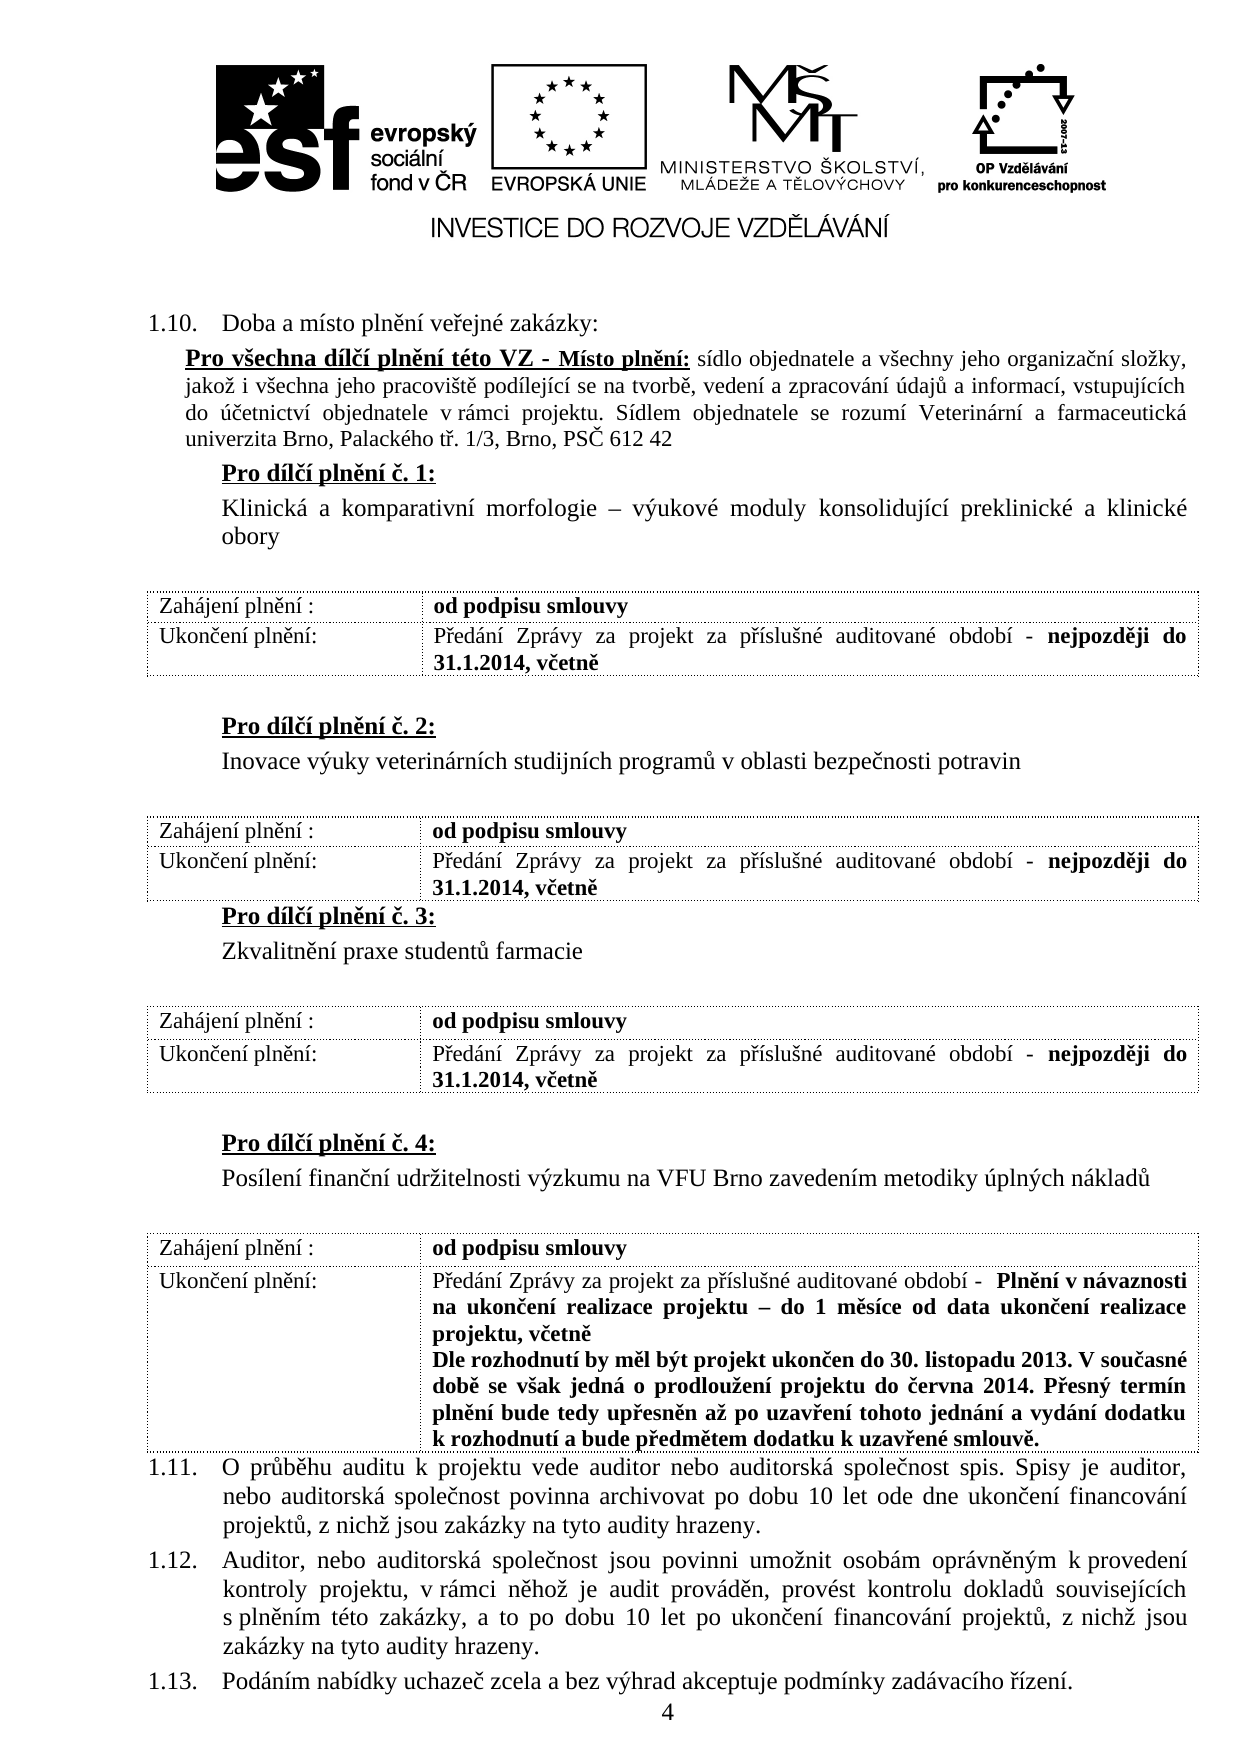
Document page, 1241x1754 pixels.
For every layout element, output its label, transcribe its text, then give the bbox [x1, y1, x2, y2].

text Klinická a komparativní morfologie – výukové moduly konsolidující preklinické a klinické obory [221, 493, 1187, 550]
table_header od podpisu smlouvy [421, 816, 1198, 846]
table_cell Předání Zprávy za projekt za příslušné auditované období - nejpozději do 31.1.2014, včetně [421, 1039, 1198, 1092]
table_header od podpisu smlouvy [421, 1233, 1198, 1266]
table_header od podpisu smlouvy [421, 1006, 1198, 1038]
text Pro dílčí plnění č. 2: [185, 711, 1187, 740]
table_header Zahájení plnění : [148, 1233, 421, 1266]
picture [168, 24, 1167, 269]
list Doba a místo plnění veřejné zakázky: [148, 308, 1187, 337]
text Inovace výuky veterinárních studijních programů v oblasti bezpečnosti potravin [185, 746, 1187, 775]
list Auditor, nebo auditorská společnost jsou povinni umožnit osobám oprávněným k provedení kontroly projektu, v rámci něhož je audit prováděn, provést kontrolu dokladů souvisejících s plněním této zakázky, a to po dobu 10 let po ukončení financování projektů, z nichž jsou zakázky na tyto audity hrazeny. [148, 1545, 1187, 1660]
table_cell Ukončení plnění: [148, 846, 421, 900]
table_cell Ukončení plnění: [148, 1266, 421, 1451]
table_cell Ukončení plnění: [148, 622, 422, 675]
text Pro všechna dílčí plnění této VZ - Místo plnění: sídlo objednatele a všechny jeho organizační složky, jakož i všechna jeho pracoviště podílející se na tvorbě, vedení a zpracování údajů a informací, vstupujících do účetnictví objednatele v rámci projektu. Sídlem objednatele se rozumí Veterinární a farmaceutická univerzita Brno, Palackého tř. 1/3, Brno, PSČ 612 42 [185, 343, 1187, 451]
text Zkvalitnění praxe studentů farmacie [185, 936, 1187, 965]
table_cell Předání Zprávy za projekt za příslušné auditované období - Plnění v návaznosti na ukončení realizace projektu – do 1 měsíce od data ukončení realizace projektu, včetně Dle rozhodnutí by měl být projekt ukončen do 30. listopadu 2013. V současné době se však jedná o prodloužení projektu do června 2014. Přesný termín plnění bude tedy upřesněn až po uzavření tohoto jednání a vydání dodatku k rozhodnutí a bude předmětem dodatku k uzavřené smlouvě. [421, 1266, 1198, 1451]
table_header Zahájení plnění : [148, 816, 421, 846]
table_cell Ukončení plnění: [148, 1039, 421, 1092]
text Pro dílčí plnění č. 3: [185, 901, 1187, 930]
list Podáním nabídky uchazeč zcela a bez výhrad akceptuje podmínky zadávacího řízení. [148, 1666, 1187, 1695]
table_header od podpisu smlouvy [422, 591, 1198, 622]
text Pro dílčí plnění č. 4: [185, 1128, 1187, 1157]
table_header Zahájení plnění : [148, 1006, 421, 1038]
table_header Zahájení plnění : [148, 591, 422, 622]
table_cell Předání Zprávy za projekt za příslušné auditované období - nejpozději do 31.1.2014, včetně [422, 622, 1198, 675]
text Posílení finanční udržitelnosti výzkumu na VFU Brno zavedením metodiky úplných nákladů [185, 1163, 1187, 1192]
table_cell Předání Zprávy za projekt za příslušné auditované období - nejpozději do 31.1.2014, včetně [421, 846, 1198, 900]
list O průběhu auditu k projektu vede auditor nebo auditorská společnost spis. Spisy je auditor, nebo auditorská společnost povinna archivovat po dobu 10 let ode dne ukončení financování projektů, z nichž jsou zakázky na tyto audity hrazeny. [148, 1452, 1187, 1539]
text Pro dílčí plnění č. 1: [185, 458, 1187, 486]
